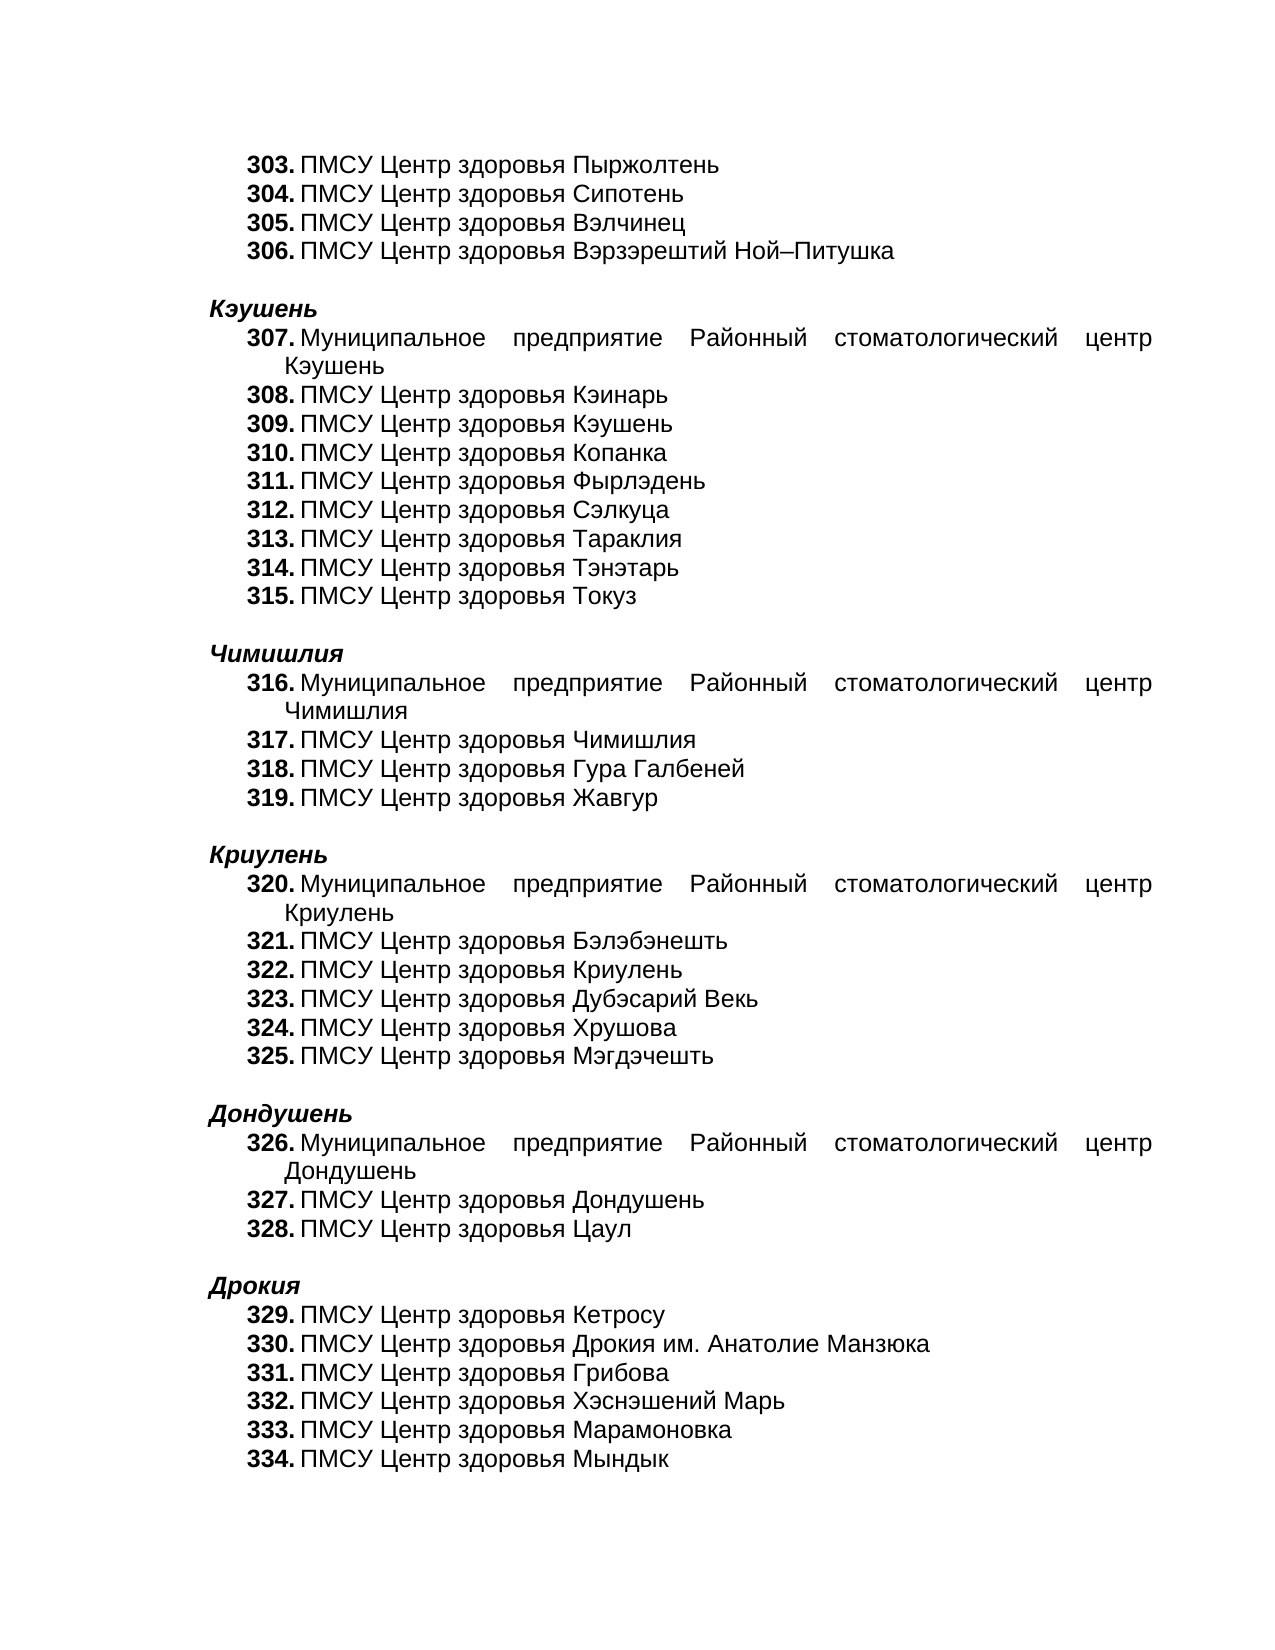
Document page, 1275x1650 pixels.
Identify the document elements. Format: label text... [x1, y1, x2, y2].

list ПМСУ Центр здоровья Сипотень [247, 179, 1153, 207]
list ПМСУ Центр здоровья Грибова [247, 1357, 1153, 1386]
list ПМСУ Центр здоровья Дондушень [247, 1185, 1153, 1214]
list Муниципальное предприятие Районный стоматологический центр Криулень [247, 869, 1153, 926]
list ПМСУ Центр здоровья Криулень [247, 955, 1153, 984]
text Чимишлия [150, 639, 1153, 667]
list ПМСУ Центр здоровья Гура Галбеней [247, 754, 1153, 782]
list ПМСУ Центр здоровья Токуз [247, 581, 1153, 610]
list ПМСУ Центр здоровья Жавгур [247, 782, 1153, 811]
text Кэушень [150, 294, 1153, 322]
list ПМСУ Центр здоровья Мындык [247, 1444, 1153, 1472]
list ПМСУ Центр здоровья Дрокия им. Анатолие Манзюка [247, 1329, 1153, 1357]
list ПМСУ Центр здоровья Кэушень [247, 409, 1153, 437]
list ПМСУ Центр здоровья Вэлчинец [247, 207, 1153, 236]
list ПМСУ Центр здоровья Вэрзэрештий Ной–Питушка [247, 236, 1153, 265]
list ПМСУ Центр здоровья Дубэсарий Векь [247, 984, 1153, 1012]
list ПМСУ Центр здоровья Хэснэшений Марь [247, 1386, 1153, 1415]
list ПМСУ Центр здоровья Пыржолтень [247, 150, 1153, 179]
list ПМСУ Центр здоровья Мэгдэчешть [247, 1041, 1153, 1070]
list ПМСУ Центр здоровья Кетросу [247, 1300, 1153, 1329]
list ПМСУ Центр здоровья Тэнэтарь [247, 552, 1153, 581]
list Муниципальное предприятие Районный стоматологический центр Дондушень [247, 1127, 1153, 1185]
list Муниципальное предприятие Районный стоматологический центр Кэушень [247, 322, 1153, 380]
list ПМСУ Центр здоровья Хрушова [247, 1012, 1153, 1041]
list ПМСУ Центр здоровья Бэлэбэнешть [247, 926, 1153, 955]
text Дондушень [150, 1099, 1153, 1127]
list ПМСУ Центр здоровья Чимишлия [247, 725, 1153, 754]
list ПМСУ Центр здоровья Цаул [247, 1214, 1153, 1242]
list ПМСУ Центр здоровья Сэлкуца [247, 495, 1153, 524]
list ПМСУ Центр здоровья Кэинарь [247, 380, 1153, 409]
list Муниципальное предприятие Районный стоматологический центр Чимишлия [247, 667, 1153, 725]
list ПМСУ Центр здоровья Марамоновка [247, 1415, 1153, 1444]
list ПМСУ Центр здоровья Фырлэдень [247, 466, 1153, 495]
text Криулень [150, 840, 1153, 869]
text Дрокия [150, 1271, 1153, 1300]
list ПМСУ Центр здоровья Тараклия [247, 524, 1153, 552]
list ПМСУ Центр здоровья Копанка [247, 437, 1153, 466]
